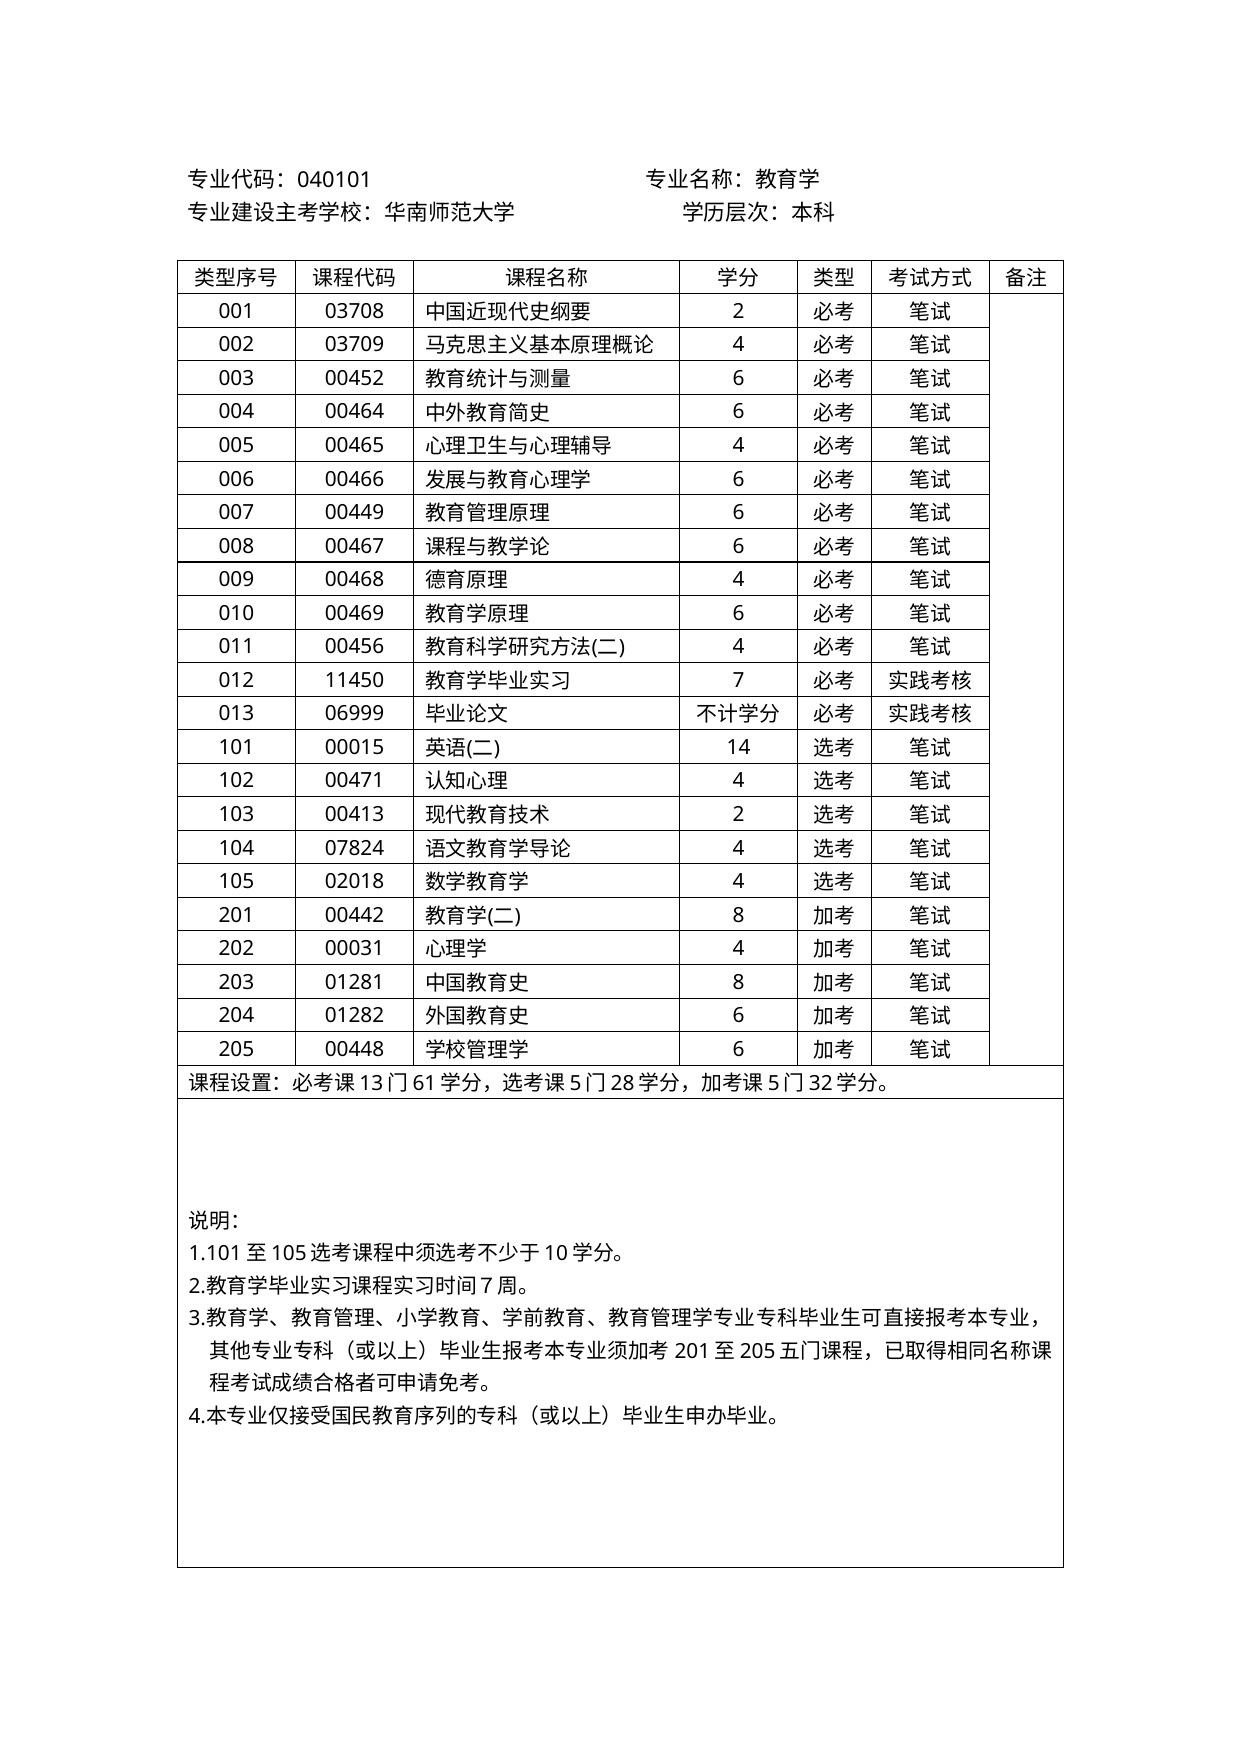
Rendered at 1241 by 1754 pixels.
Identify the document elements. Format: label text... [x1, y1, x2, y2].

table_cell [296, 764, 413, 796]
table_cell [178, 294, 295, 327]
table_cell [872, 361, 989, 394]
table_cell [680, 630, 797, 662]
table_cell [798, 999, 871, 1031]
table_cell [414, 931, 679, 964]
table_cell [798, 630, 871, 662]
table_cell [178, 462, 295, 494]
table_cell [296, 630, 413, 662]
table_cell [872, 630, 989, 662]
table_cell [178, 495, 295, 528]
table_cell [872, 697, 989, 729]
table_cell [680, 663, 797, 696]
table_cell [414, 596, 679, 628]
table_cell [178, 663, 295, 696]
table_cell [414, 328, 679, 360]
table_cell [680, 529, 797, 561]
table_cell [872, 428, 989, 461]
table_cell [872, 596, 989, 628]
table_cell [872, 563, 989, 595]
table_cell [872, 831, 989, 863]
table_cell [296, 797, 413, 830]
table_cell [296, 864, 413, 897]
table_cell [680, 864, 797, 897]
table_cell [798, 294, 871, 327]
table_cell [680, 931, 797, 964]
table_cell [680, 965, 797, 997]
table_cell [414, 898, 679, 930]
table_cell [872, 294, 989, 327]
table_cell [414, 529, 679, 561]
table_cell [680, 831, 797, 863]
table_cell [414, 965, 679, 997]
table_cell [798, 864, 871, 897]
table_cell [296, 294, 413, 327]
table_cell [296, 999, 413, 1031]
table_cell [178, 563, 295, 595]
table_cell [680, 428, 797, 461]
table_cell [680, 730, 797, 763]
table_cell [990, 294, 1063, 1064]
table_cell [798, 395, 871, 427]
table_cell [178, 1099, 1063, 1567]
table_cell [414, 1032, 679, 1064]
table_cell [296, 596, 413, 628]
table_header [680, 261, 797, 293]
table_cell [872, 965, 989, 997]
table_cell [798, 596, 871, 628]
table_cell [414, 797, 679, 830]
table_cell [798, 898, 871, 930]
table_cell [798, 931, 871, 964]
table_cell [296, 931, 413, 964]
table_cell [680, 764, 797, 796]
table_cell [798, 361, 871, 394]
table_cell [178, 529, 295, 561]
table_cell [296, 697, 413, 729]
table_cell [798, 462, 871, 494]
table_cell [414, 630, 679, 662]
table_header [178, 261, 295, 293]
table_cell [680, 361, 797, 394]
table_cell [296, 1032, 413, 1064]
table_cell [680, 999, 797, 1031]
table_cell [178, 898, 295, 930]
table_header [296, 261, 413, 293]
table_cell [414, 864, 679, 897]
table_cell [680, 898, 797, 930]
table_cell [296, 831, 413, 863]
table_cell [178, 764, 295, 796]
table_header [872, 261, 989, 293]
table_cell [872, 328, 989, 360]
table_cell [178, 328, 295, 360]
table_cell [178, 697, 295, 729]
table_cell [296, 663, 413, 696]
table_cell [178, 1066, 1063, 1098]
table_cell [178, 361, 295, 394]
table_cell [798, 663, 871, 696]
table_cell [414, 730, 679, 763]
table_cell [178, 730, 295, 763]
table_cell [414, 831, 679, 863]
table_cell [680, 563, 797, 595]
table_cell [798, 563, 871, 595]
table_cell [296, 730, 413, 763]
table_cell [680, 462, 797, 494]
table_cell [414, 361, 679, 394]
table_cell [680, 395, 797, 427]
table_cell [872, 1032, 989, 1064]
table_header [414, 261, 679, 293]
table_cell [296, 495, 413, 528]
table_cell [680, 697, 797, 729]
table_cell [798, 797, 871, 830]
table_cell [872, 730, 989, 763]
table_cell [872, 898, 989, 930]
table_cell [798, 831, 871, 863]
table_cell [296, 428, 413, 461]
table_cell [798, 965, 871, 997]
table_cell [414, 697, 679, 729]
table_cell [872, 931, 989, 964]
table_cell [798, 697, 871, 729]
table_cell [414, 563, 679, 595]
text 专业建设主考学校：华南师范大学 学历层次：本科 [187, 194, 1053, 227]
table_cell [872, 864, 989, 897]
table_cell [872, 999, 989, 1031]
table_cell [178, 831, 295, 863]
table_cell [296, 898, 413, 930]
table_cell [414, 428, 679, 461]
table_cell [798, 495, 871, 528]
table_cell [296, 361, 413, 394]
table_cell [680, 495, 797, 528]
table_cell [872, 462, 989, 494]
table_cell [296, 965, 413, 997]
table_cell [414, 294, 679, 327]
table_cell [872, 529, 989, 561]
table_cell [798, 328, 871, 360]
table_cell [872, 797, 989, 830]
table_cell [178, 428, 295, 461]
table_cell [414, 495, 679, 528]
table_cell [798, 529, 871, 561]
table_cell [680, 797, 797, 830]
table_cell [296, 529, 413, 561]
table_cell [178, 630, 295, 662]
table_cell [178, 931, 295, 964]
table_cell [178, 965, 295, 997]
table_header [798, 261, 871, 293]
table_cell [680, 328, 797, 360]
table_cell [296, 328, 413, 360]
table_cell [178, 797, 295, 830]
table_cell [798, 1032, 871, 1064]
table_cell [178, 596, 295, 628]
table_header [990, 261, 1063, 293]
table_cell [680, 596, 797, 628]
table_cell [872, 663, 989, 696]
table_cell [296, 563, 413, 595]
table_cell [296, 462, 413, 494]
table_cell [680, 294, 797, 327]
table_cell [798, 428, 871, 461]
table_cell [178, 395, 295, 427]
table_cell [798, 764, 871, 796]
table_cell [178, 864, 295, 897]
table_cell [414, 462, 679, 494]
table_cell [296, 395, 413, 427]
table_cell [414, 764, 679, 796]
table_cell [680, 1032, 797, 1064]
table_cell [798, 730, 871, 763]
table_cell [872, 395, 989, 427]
text 专业代码：040101 专业名称：教育学 [187, 162, 1053, 194]
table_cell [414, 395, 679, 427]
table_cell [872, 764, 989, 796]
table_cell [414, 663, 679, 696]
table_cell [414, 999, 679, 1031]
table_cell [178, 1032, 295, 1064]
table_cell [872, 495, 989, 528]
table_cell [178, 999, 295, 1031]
